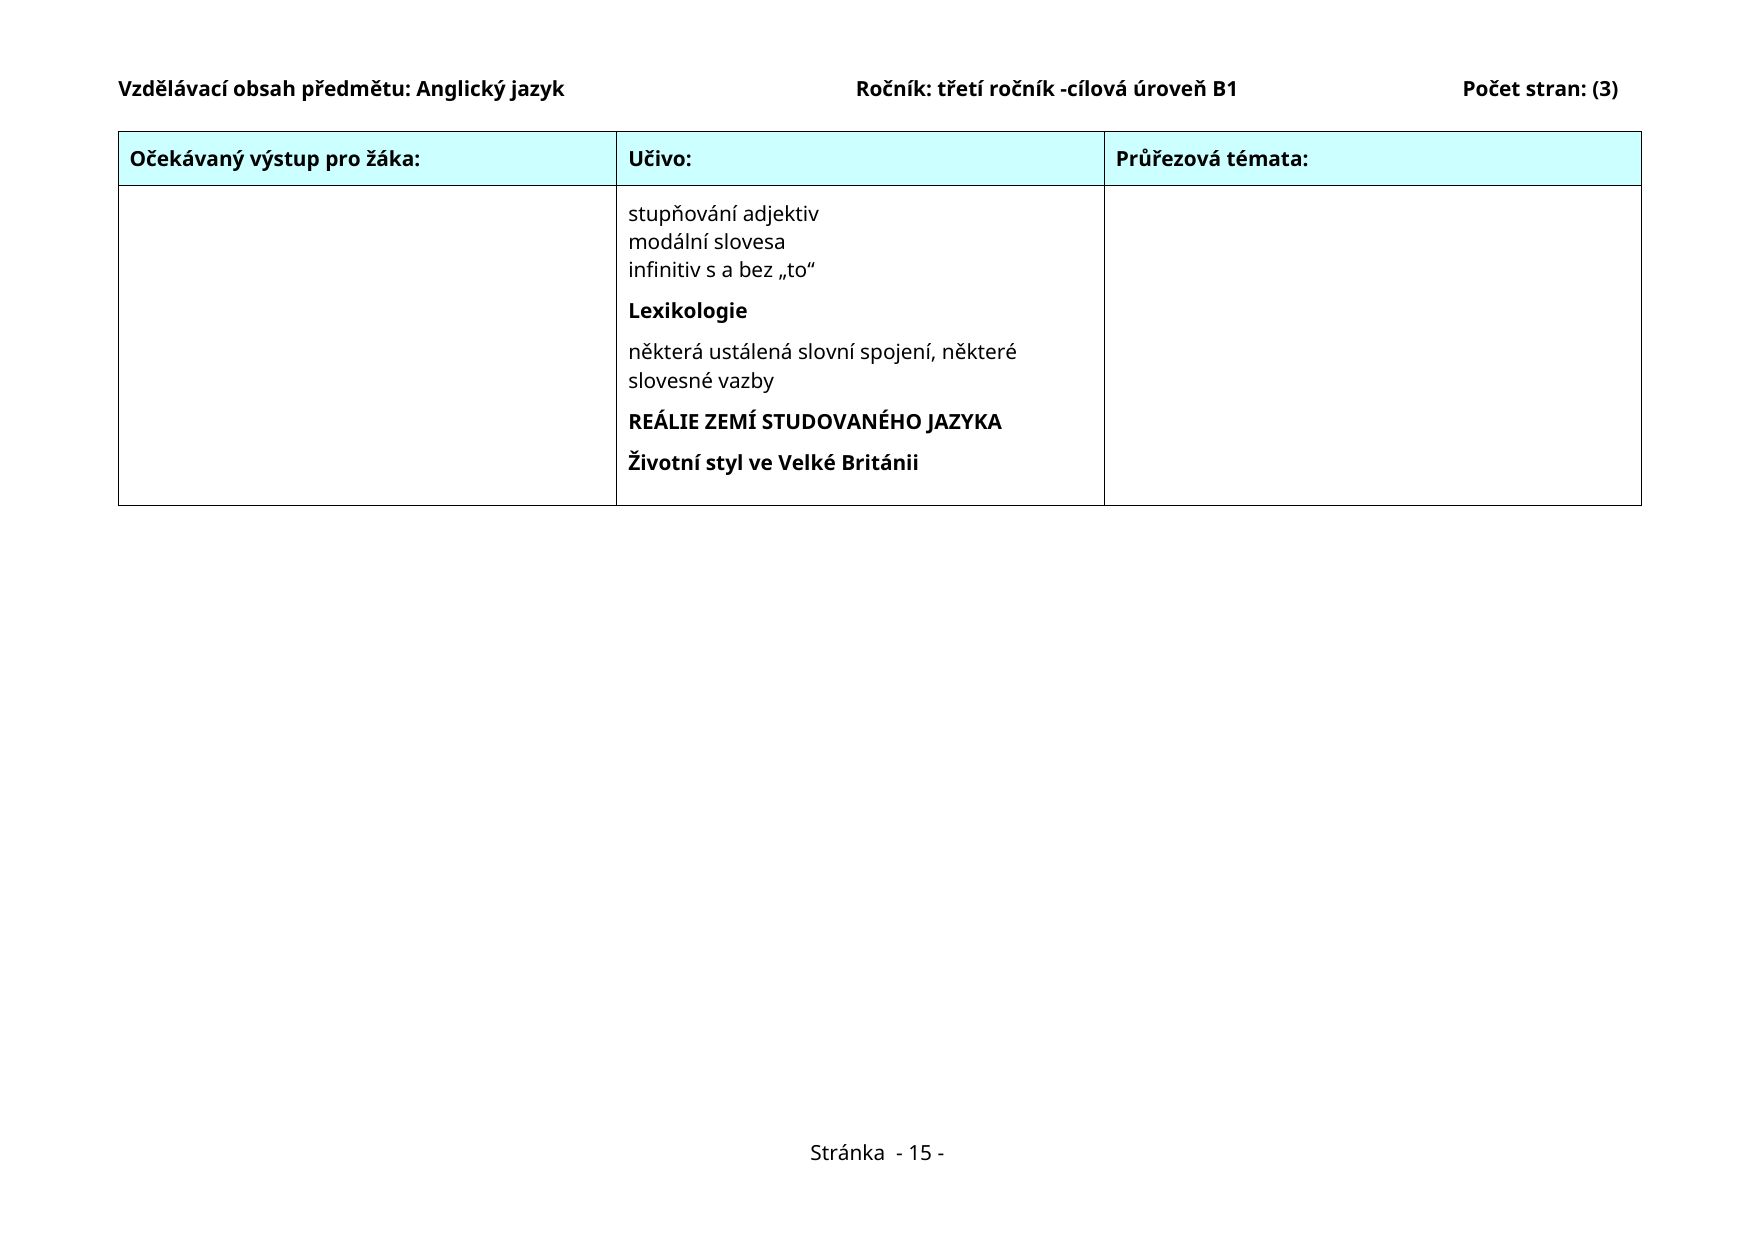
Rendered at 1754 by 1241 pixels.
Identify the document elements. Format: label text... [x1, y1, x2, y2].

table_header Průřezová témata: [1105, 132, 1641, 185]
table_cell stupňování adjektiv modální slovesa infinitiv s a bez „to“ Lexikologie některá ustálená slovní spojení, některé slovesné vazby REÁLIE ZEMÍ STUDOVANÉHO JAZYKA Životní styl ve Velké Británii [617, 186, 1104, 505]
table_cell [1105, 186, 1641, 505]
table_cell [119, 186, 616, 505]
table_header Učivo: [617, 132, 1104, 185]
table_header Očekávaný výstup pro žáka: [119, 132, 616, 185]
